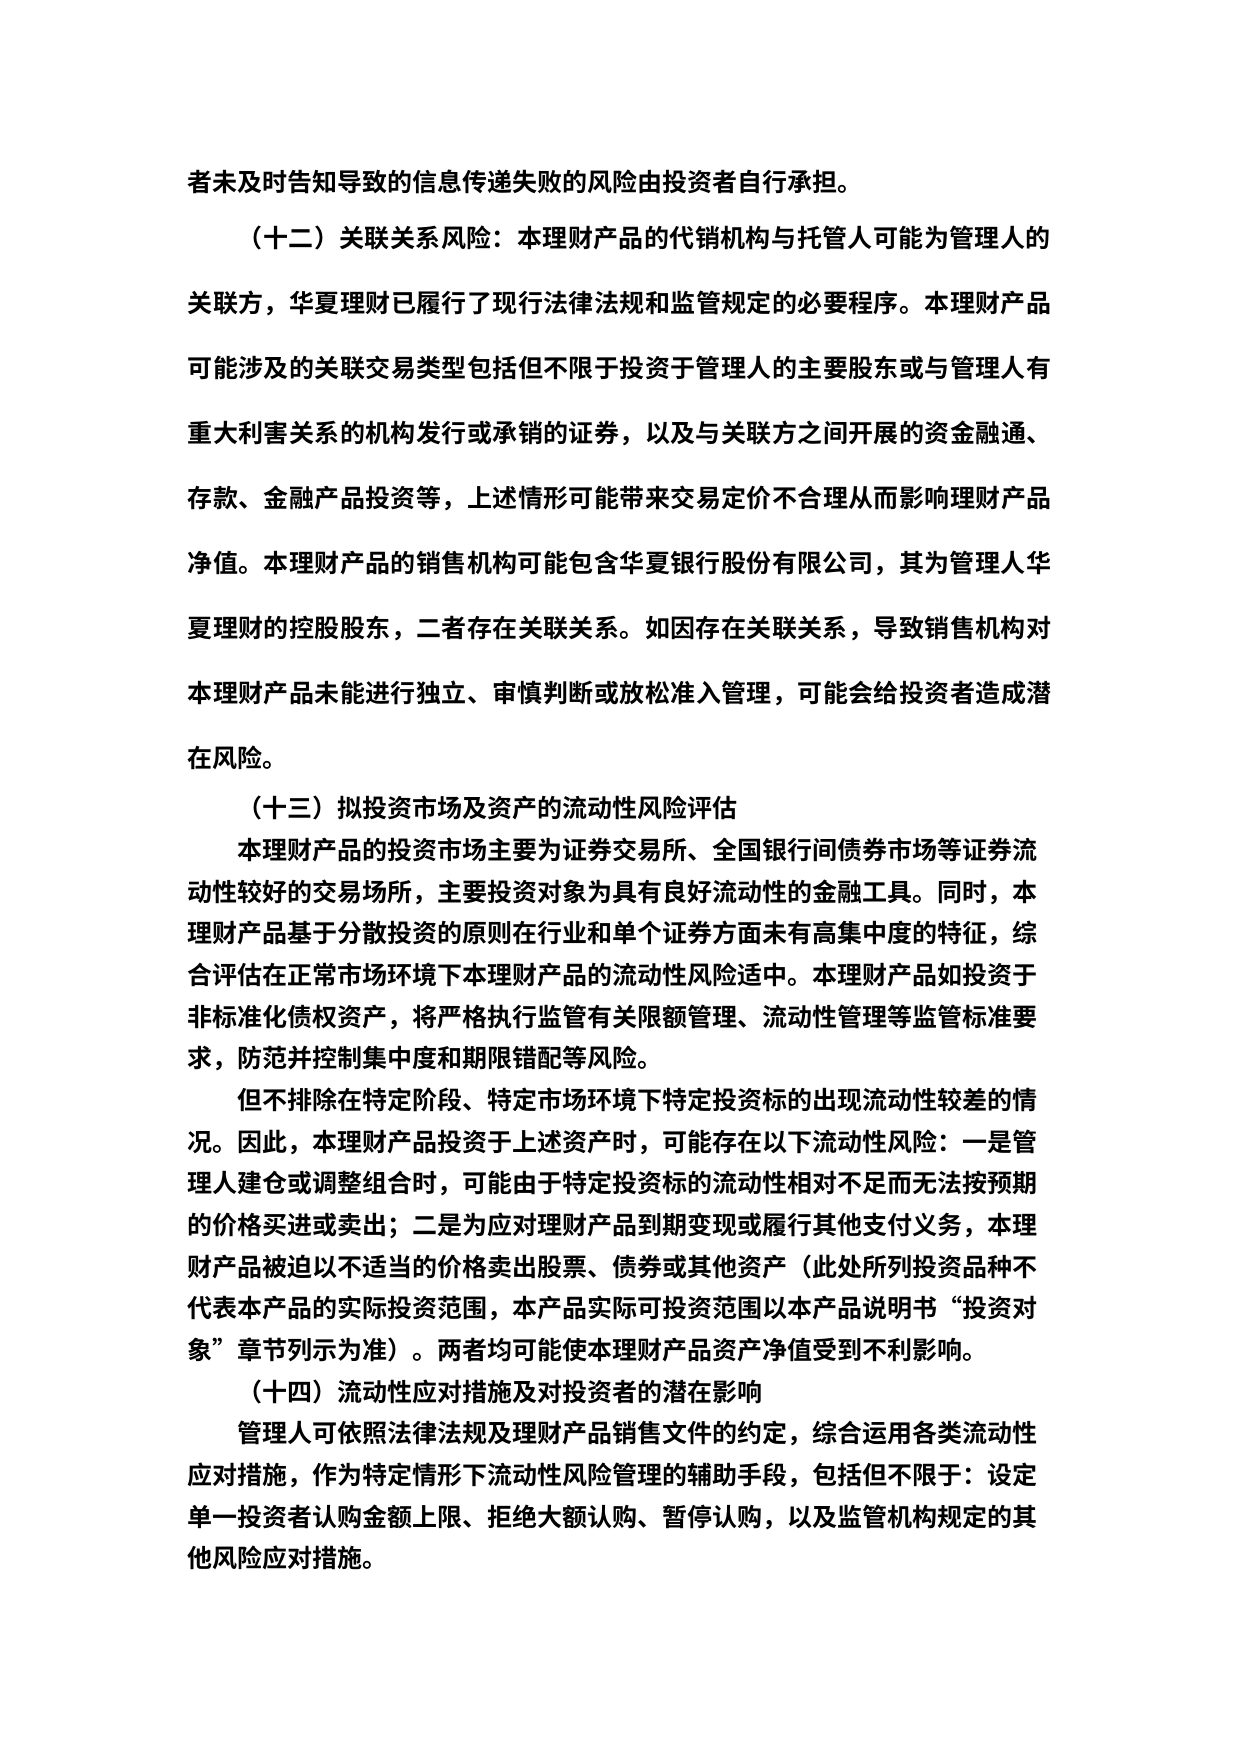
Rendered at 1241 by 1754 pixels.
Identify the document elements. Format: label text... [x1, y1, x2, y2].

text 但不排除在特定阶段、特定市场环境下特定投资标的出现流动性较差的情况。因此，本理财产品投资于上述资产时，可能存在以下流动性风险：一是管理人建仓或调整组合时，可能由于特定投资标的流动性相对不足而无法按预期的价格买进或卖出；二是为应对理财产品到期变现或履行其他支付义务，本理财产品被迫以不适当的价格卖出股票、债券或其他资产（此处所列投资品种不代表本产品的实际投资范围，本产品实际可投资范围以本产品说明书“投资对象”章节列示为准）。两者均可能使本理财产品资产净值受到不利影响。 [187, 1080, 1053, 1367]
text （十三）拟投资市场及资产的流动性风险评估 [187, 789, 1053, 825]
text 管理人可依照法律法规及理财产品销售文件的约定，综合运用各类流动性应对措施，作为特定情形下流动性风险管理的辅助手段，包括但不限于：设定单一投资者认购金额上限、拒绝大额认购、暂停认购，以及监管机构规定的其他风险应对措施。 [187, 1414, 1053, 1575]
text （十二）关联关系风险：本理财产品的代销机构与托管人可能为管理人的关联方，华夏理财已履行了现行法律法规和监管规定的必要程序。本理财产品可能涉及的关联交易类型包括但不限于投资于管理人的主要股东或与管理人有重大利害关系的机构发行或承销的证券，以及与关联方之间开展的资金融通、存款、金融产品投资等，上述情形可能带来交易定价不合理从而影响理财产品净值。本理财产品的销售机构可能包含华夏银行股份有限公司，其为管理人华夏理财的控股股东，二者存在关联关系。如因存在关联关系，导致销售机构对本理财产品未能进行独立、审慎判断或放松准入管理，可能会给投资者造成潜在风险。 [187, 204, 1053, 789]
text （十四）流动性应对措施及对投资者的潜在影响 [187, 1372, 1053, 1408]
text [187, 162, 1053, 198]
text 本理财产品的投资市场主要为证券交易所、全国银行间债券市场等证券流动性较好的交易场所，主要投资对象为具有良好流动性的金融工具。同时，本理财产品基于分散投资的原则在行业和单个证券方面未有高集中度的特征，综合评估在正常市场环境下本理财产品的流动性风险适中。本理财产品如投资于非标准化债权资产，将严格执行监管有关限额管理、流动性管理等监管标准要求，防范并控制集中度和期限错配等风险。 [187, 830, 1053, 1075]
